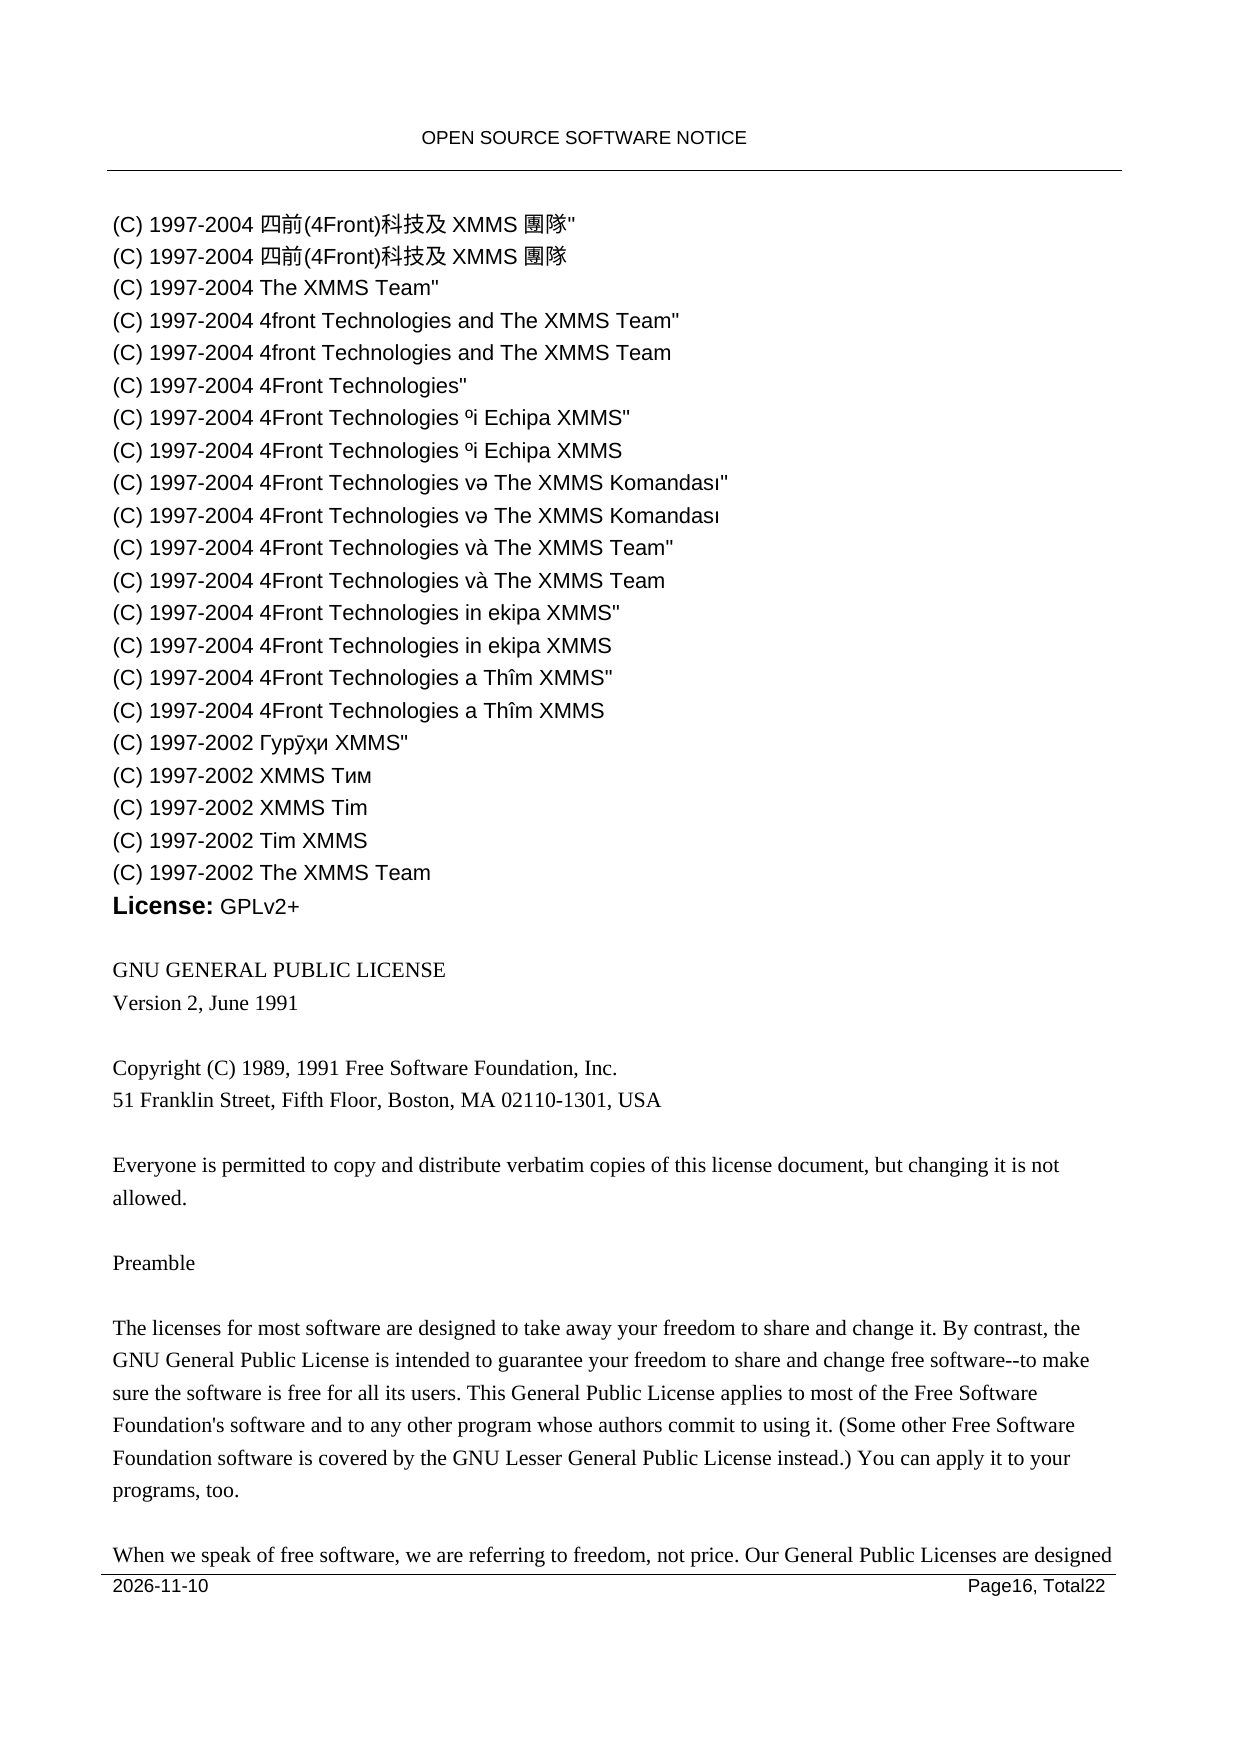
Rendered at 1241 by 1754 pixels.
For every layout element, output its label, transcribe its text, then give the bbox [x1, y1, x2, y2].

text (C) 1997-2002 Tim XMMS [112, 824, 1128, 856]
text (C) 1997-2004 4Front Technologies" [112, 369, 1128, 401]
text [112, 889, 1128, 1571]
text (C) 1997-2004 四前(4Front)科技及 XMMS 團隊 [112, 239, 1128, 271]
text (C) 1997-2004 The XMMS Team" [112, 271, 1128, 304]
text (C) 1997-2004 4front Technologies and The XMMS Team" [112, 304, 1128, 336]
text (C) 1997-2004 4Front Technologies in ekipa XMMS [112, 629, 1128, 661]
text (C) 1997-2004 4Front Technologies və The XMMS Komandası" [112, 466, 1128, 499]
text (C) 1997-2004 4front Technologies and The XMMS Team [112, 336, 1128, 369]
text (C) 1997-2004 4Front Technologies ºi Echipa XMMS [112, 434, 1128, 466]
text (C) 1997-2004 4Front Technologies và The XMMS Team [112, 564, 1128, 596]
text (C) 1997-2002 Гурӯҳи XMMS" [112, 726, 1128, 759]
text (C) 1997-2004 4Front Technologies a Thîm XMMS [112, 694, 1128, 726]
text (C) 1997-2004 4Front Technologies và The XMMS Team" [112, 531, 1128, 564]
text (C) 1997-2002 The XMMS Team [112, 856, 1128, 889]
text (C) 1997-2004 4Front Technologies və The XMMS Komandası [112, 499, 1128, 531]
text (C) 1997-2004 4Front Technologies a Thîm XMMS" [112, 661, 1128, 694]
text (C) 1997-2004 四前(4Front)科技及 XMMS 團隊" [112, 206, 1128, 239]
text (C) 1997-2004 4Front Technologies in ekipa XMMS" [112, 596, 1128, 629]
text (C) 1997-2002 XMMS Tim [112, 791, 1128, 824]
text (C) 1997-2002 XMMS Тим [112, 759, 1128, 791]
text (C) 1997-2004 4Front Technologies ºi Echipa XMMS" [112, 401, 1128, 434]
